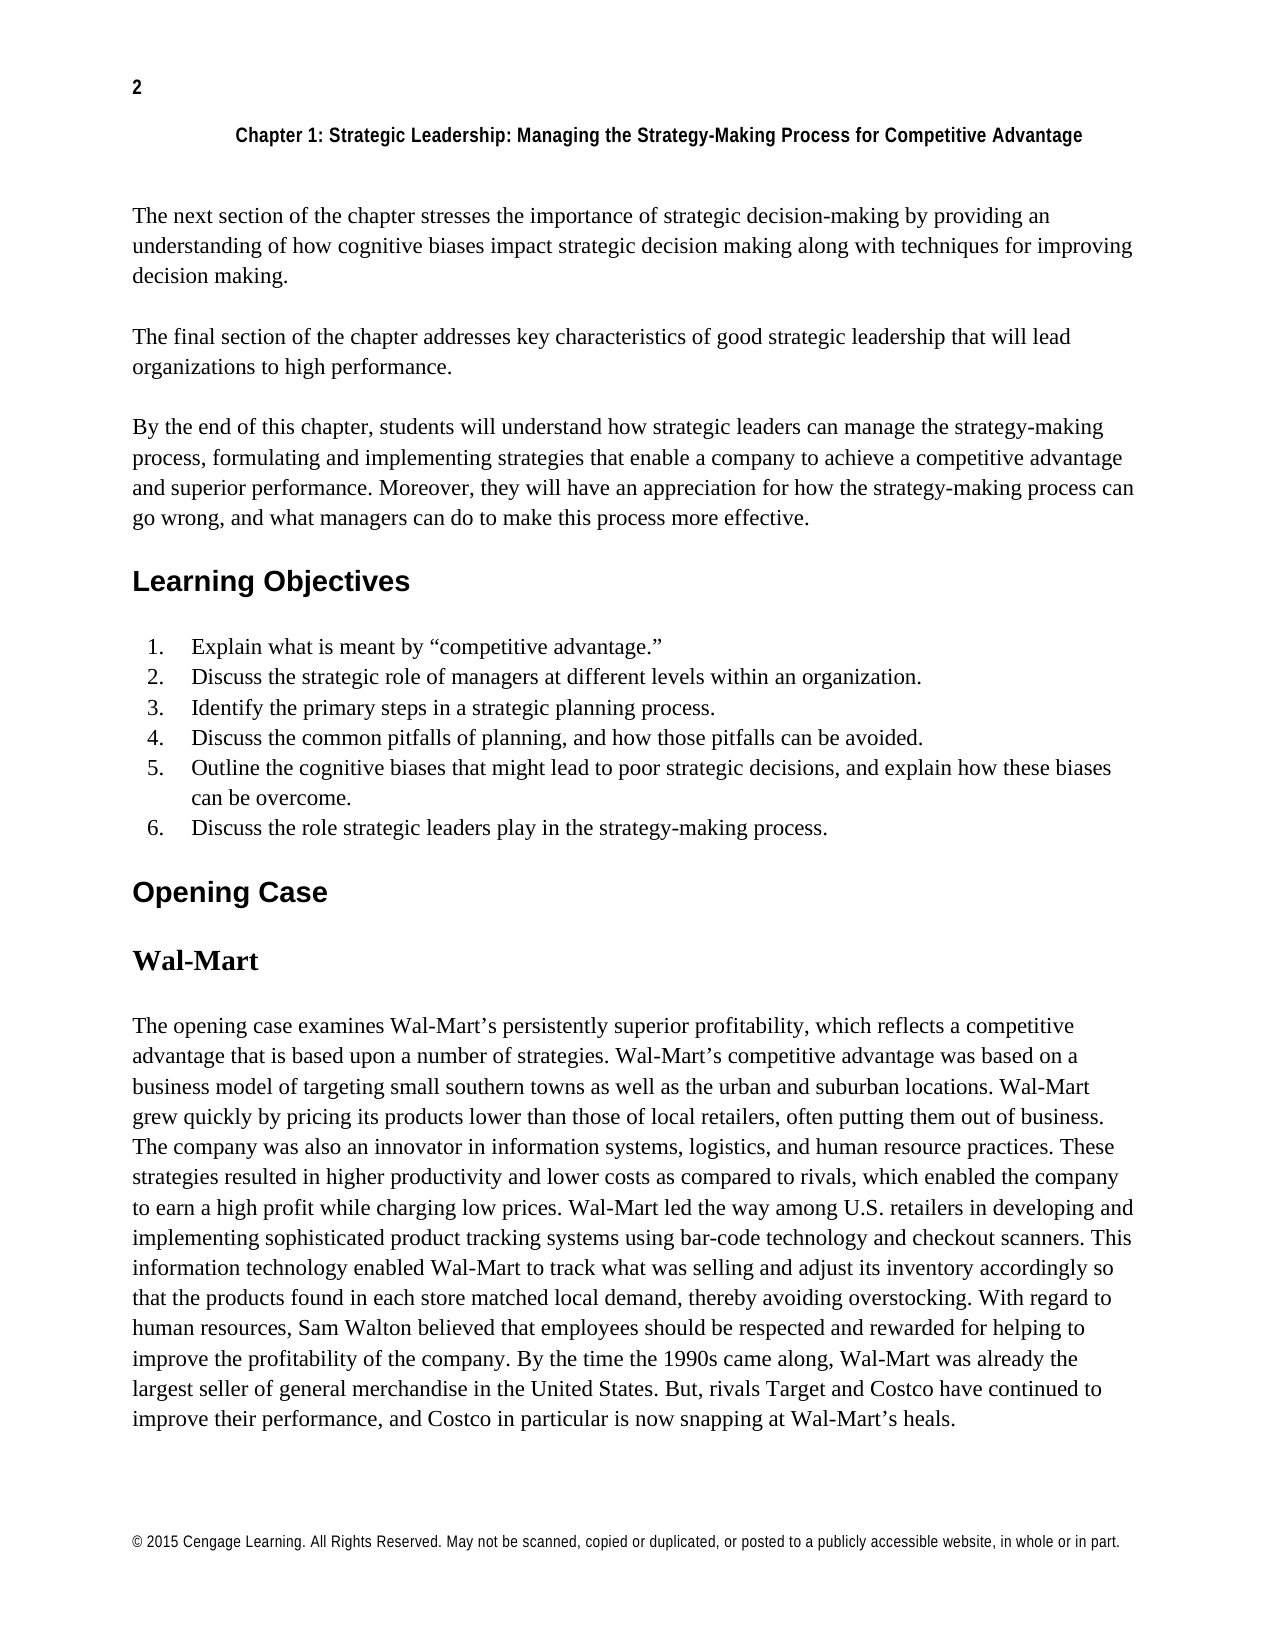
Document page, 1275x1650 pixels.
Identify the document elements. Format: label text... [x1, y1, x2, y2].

text The final section of the chapter addresses key characteristics of good strategic leadership that will lead organizations to high performance. [132, 323, 1142, 379]
text The next section of the chapter stresses the importance of strategic decision-making by providing an understanding of how cognitive biases impact strategic decision making along with techniques for improving decision making. [132, 202, 1142, 289]
text Opening Case [132, 875, 1142, 908]
text By the end of this chapter, students will understand how strategic leaders can manage the strategy-making process, formulating and implementing strategies that enable a company to achieve a competitive advantage and superior performance. Moreover, they will have an appreciation for how the strategy-making process can go wrong, and what managers can do to make this process more effective. [132, 413, 1142, 530]
text The opening case examines Wal-Mart’s persistently superior profitability, which reflects a competitive advantage that is based upon a number of strategies. Wal-Mart’s competitive advantage was based on a business model of targeting small southern towns as well as the urban and suburban locations. Wal-Mart grew quickly by pricing its products lower than those of local retailers, often putting them out of business. The company was also an innovator in information systems, logistics, and human resource practices. These strategies resulted in higher productivity and lower costs as compared to rivals, which enabled the company to earn a high profit while charging low prices. Wal-Mart led the way among U.S. retailers in developing and implementing sophisticated product tracking systems using bar-code technology and checkout scanners. This information technology enabled Wal-Mart to track what was selling and adjust its inventory accordingly so that the products found in each store matched local demand, thereby avoiding overstocking. With regard to human resources, Sam Walton believed that employees should be respected and rewarded for helping to improve the profitability of the company. By the time the 1990s came along, Wal-Mart was already the largest seller of general merchandise in the United States. But, rivals Target and Costco have continued to improve their performance, and Costco in particular is now snapping at Wal-Mart’s heals. [132, 1012, 1142, 1431]
title Wal-Mart [132, 943, 1142, 977]
text Learning Objectives [132, 564, 1142, 598]
